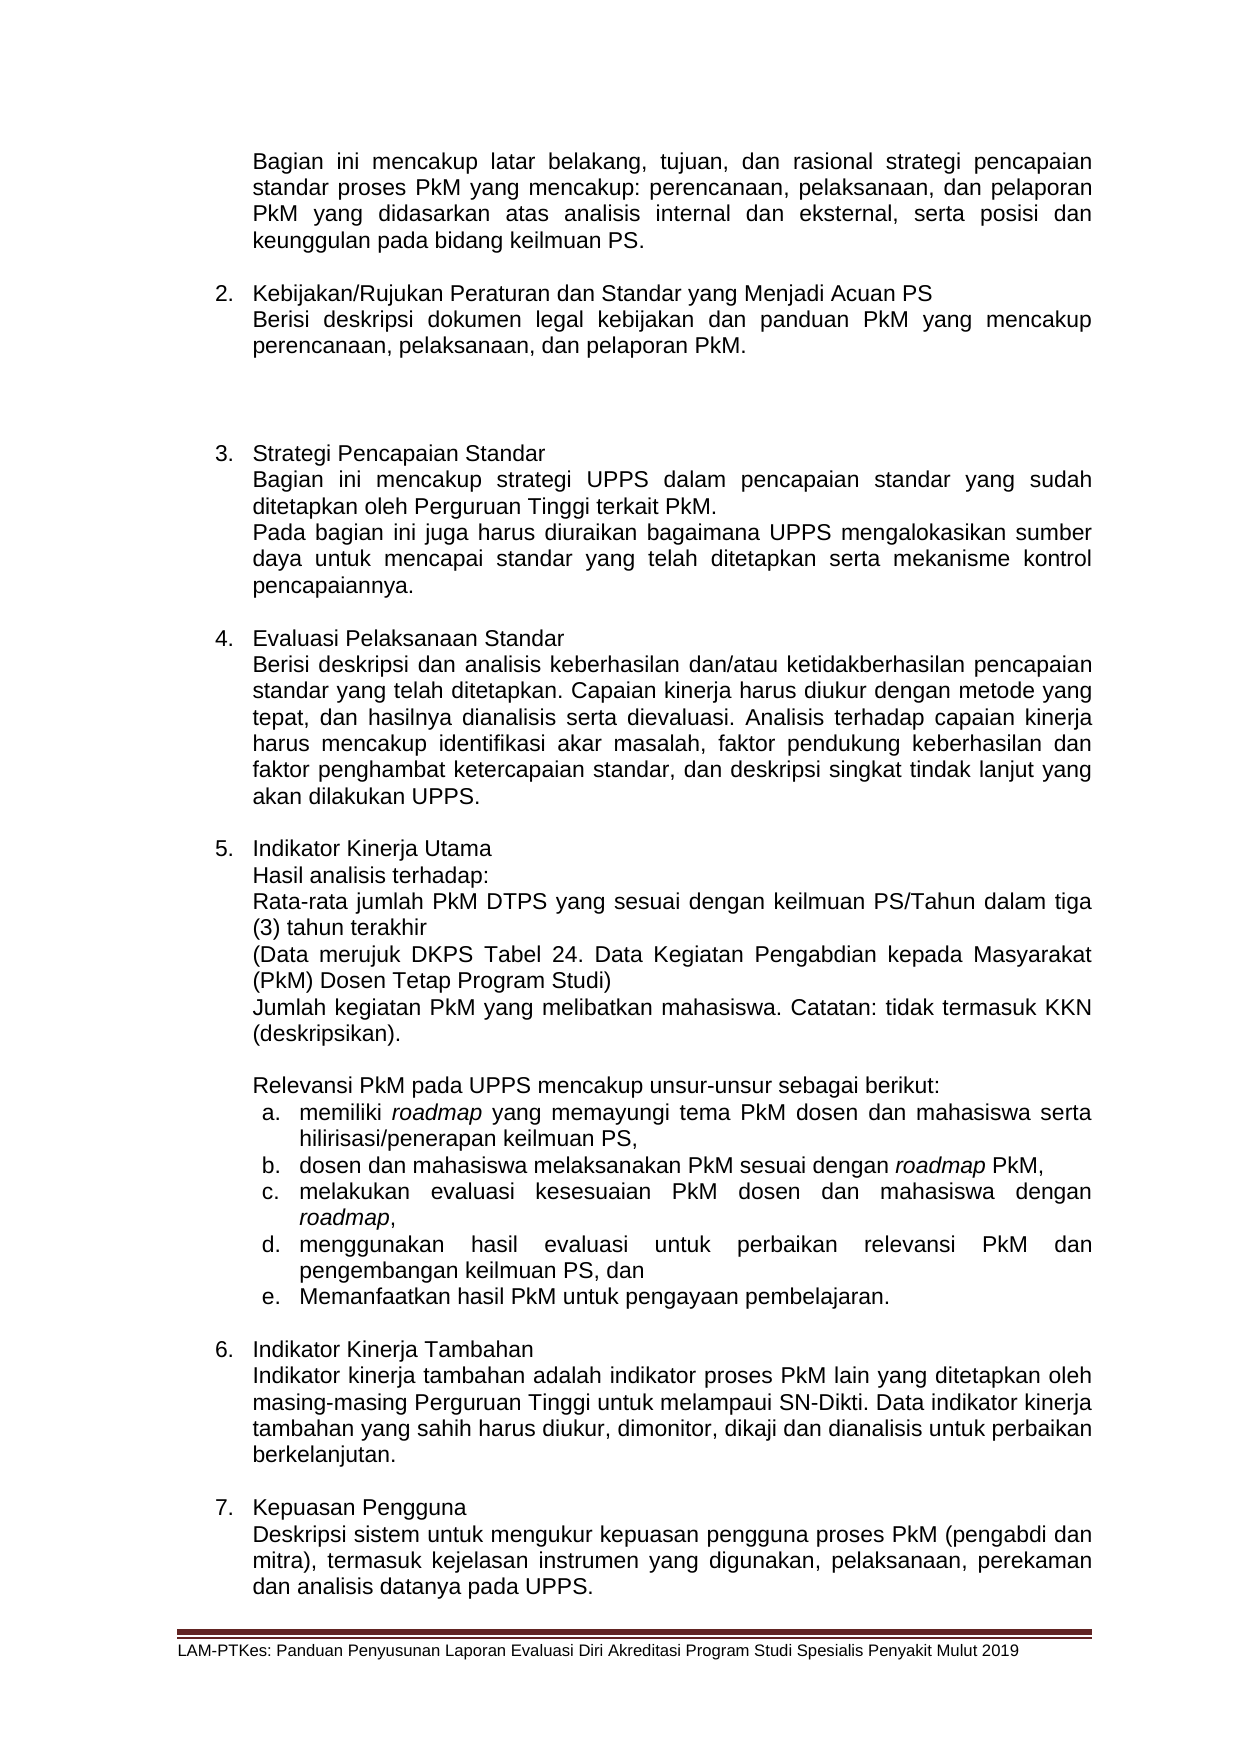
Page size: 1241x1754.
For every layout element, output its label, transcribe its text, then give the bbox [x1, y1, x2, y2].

text Hasil analisis terhadap: [252, 862, 1092, 888]
list melakukan evaluasi kesesuaian PkM dosen dan mahasiswa dengan roadmap, [262, 1178, 1092, 1231]
text Berisi deskripsi dan analisis keberhasilan dan/atau ketidakberhasilan pencapaian standar yang telah ditetapkan. Capaian kinerja harus diukur dengan metode yang tepat, dan hasilnya dianalisis serta dievaluasi. Analisis terhadap capaian kinerja harus mencakup identifikasi akar masalah, faktor pendukung keberhasilan dan faktor penghambat ketercapaian standar, dan deskripsi singkat tindak lanjut yang akan dilakukan UPPS. [252, 651, 1092, 809]
text Rata-rata jumlah PkM DTPS yang sesuai dengan keilmuan PS/Tahun dalam tiga (3) tahun terakhir [252, 888, 1092, 941]
list menggunakan hasil evaluasi untuk perbaikan relevansi PkM dan pengembangan keilmuan PS, dan [262, 1231, 1092, 1283]
list Indikator Kinerja Utama [215, 835, 1092, 862]
text Jumlah kegiatan PkM yang melibatkan mahasiswa. Catatan: tidak termasuk KKN (deskripsikan). [252, 993, 1092, 1046]
text Indikator kinerja tambahan adalah indikator proses PkM lain yang ditetapkan oleh masing-masing Perguruan Tinggi untuk melampaui SN-Dikti. Data indikator kinerja tambahan yang sahih harus diukur, dimonitor, dikaji dan dianalisis untuk perbaikan berkelanjutan. [252, 1362, 1092, 1468]
list Evaluasi Pelaksanaan Standar [215, 624, 1092, 651]
list dosen dan mahasiswa melaksanakan PkM sesuai dengan roadmap PkM, [262, 1152, 1092, 1178]
list Indikator Kinerja Tambahan [215, 1336, 1092, 1362]
text Berisi deskripsi dokumen legal kebijakan dan panduan PkM yang mencakup perencanaan, pelaksanaan, dan pelaporan PkM. [252, 306, 1092, 358]
list Kebijakan/Rujukan Peraturan dan Standar yang Menjadi Acuan PS [215, 279, 1092, 306]
text Bagian ini mencakup strategi UPPS dalam pencapaian standar yang sudah ditetapkan oleh Perguruan Tinggi terkait PkM. [252, 466, 1092, 519]
text Bagian ini mencakup latar belakang, tujuan, dan rasional strategi pencapaian standar proses PkM yang mencakup: perencanaan, pelaksanaan, dan pelaporan PkM yang didasarkan atas analisis internal dan eksternal, serta posisi dan keunggulan pada bidang keilmuan PS. [252, 148, 1092, 253]
text (Data merujuk DKPS Tabel 24. Data Kegiatan Pengabdian kepada Masyarakat (PkM) Dosen Tetap Program Studi) [252, 941, 1092, 993]
text Deskripsi sistem untuk mengukur kepuasan pengguna proses PkM (pengabdi dan mitra), termasuk kejelasan instrumen yang digunakan, pelaksanaan, perekaman dan analisis datanya pada UPPS. [252, 1521, 1092, 1599]
text Relevansi PkM pada UPPS mencakup unsur-unsur sebagai berikut: [252, 1072, 1092, 1099]
list Kepuasan Pengguna [215, 1494, 1092, 1521]
list Strategi Pencapaian Standar [215, 440, 1092, 466]
list memiliki roadmap yang memayungi tema PkM dosen dan mahasiswa serta hilirisasi/penerapan keilmuan PS, [262, 1099, 1092, 1152]
list Memanfaatkan hasil PkM untuk pengayaan pembelajaran. [262, 1283, 1092, 1310]
text Pada bagian ini juga harus diuraikan bagaimana UPPS mengalokasikan sumber daya untuk mencapai standar yang telah ditetapkan serta mekanisme kontrol pencapaiannya. [252, 519, 1092, 598]
